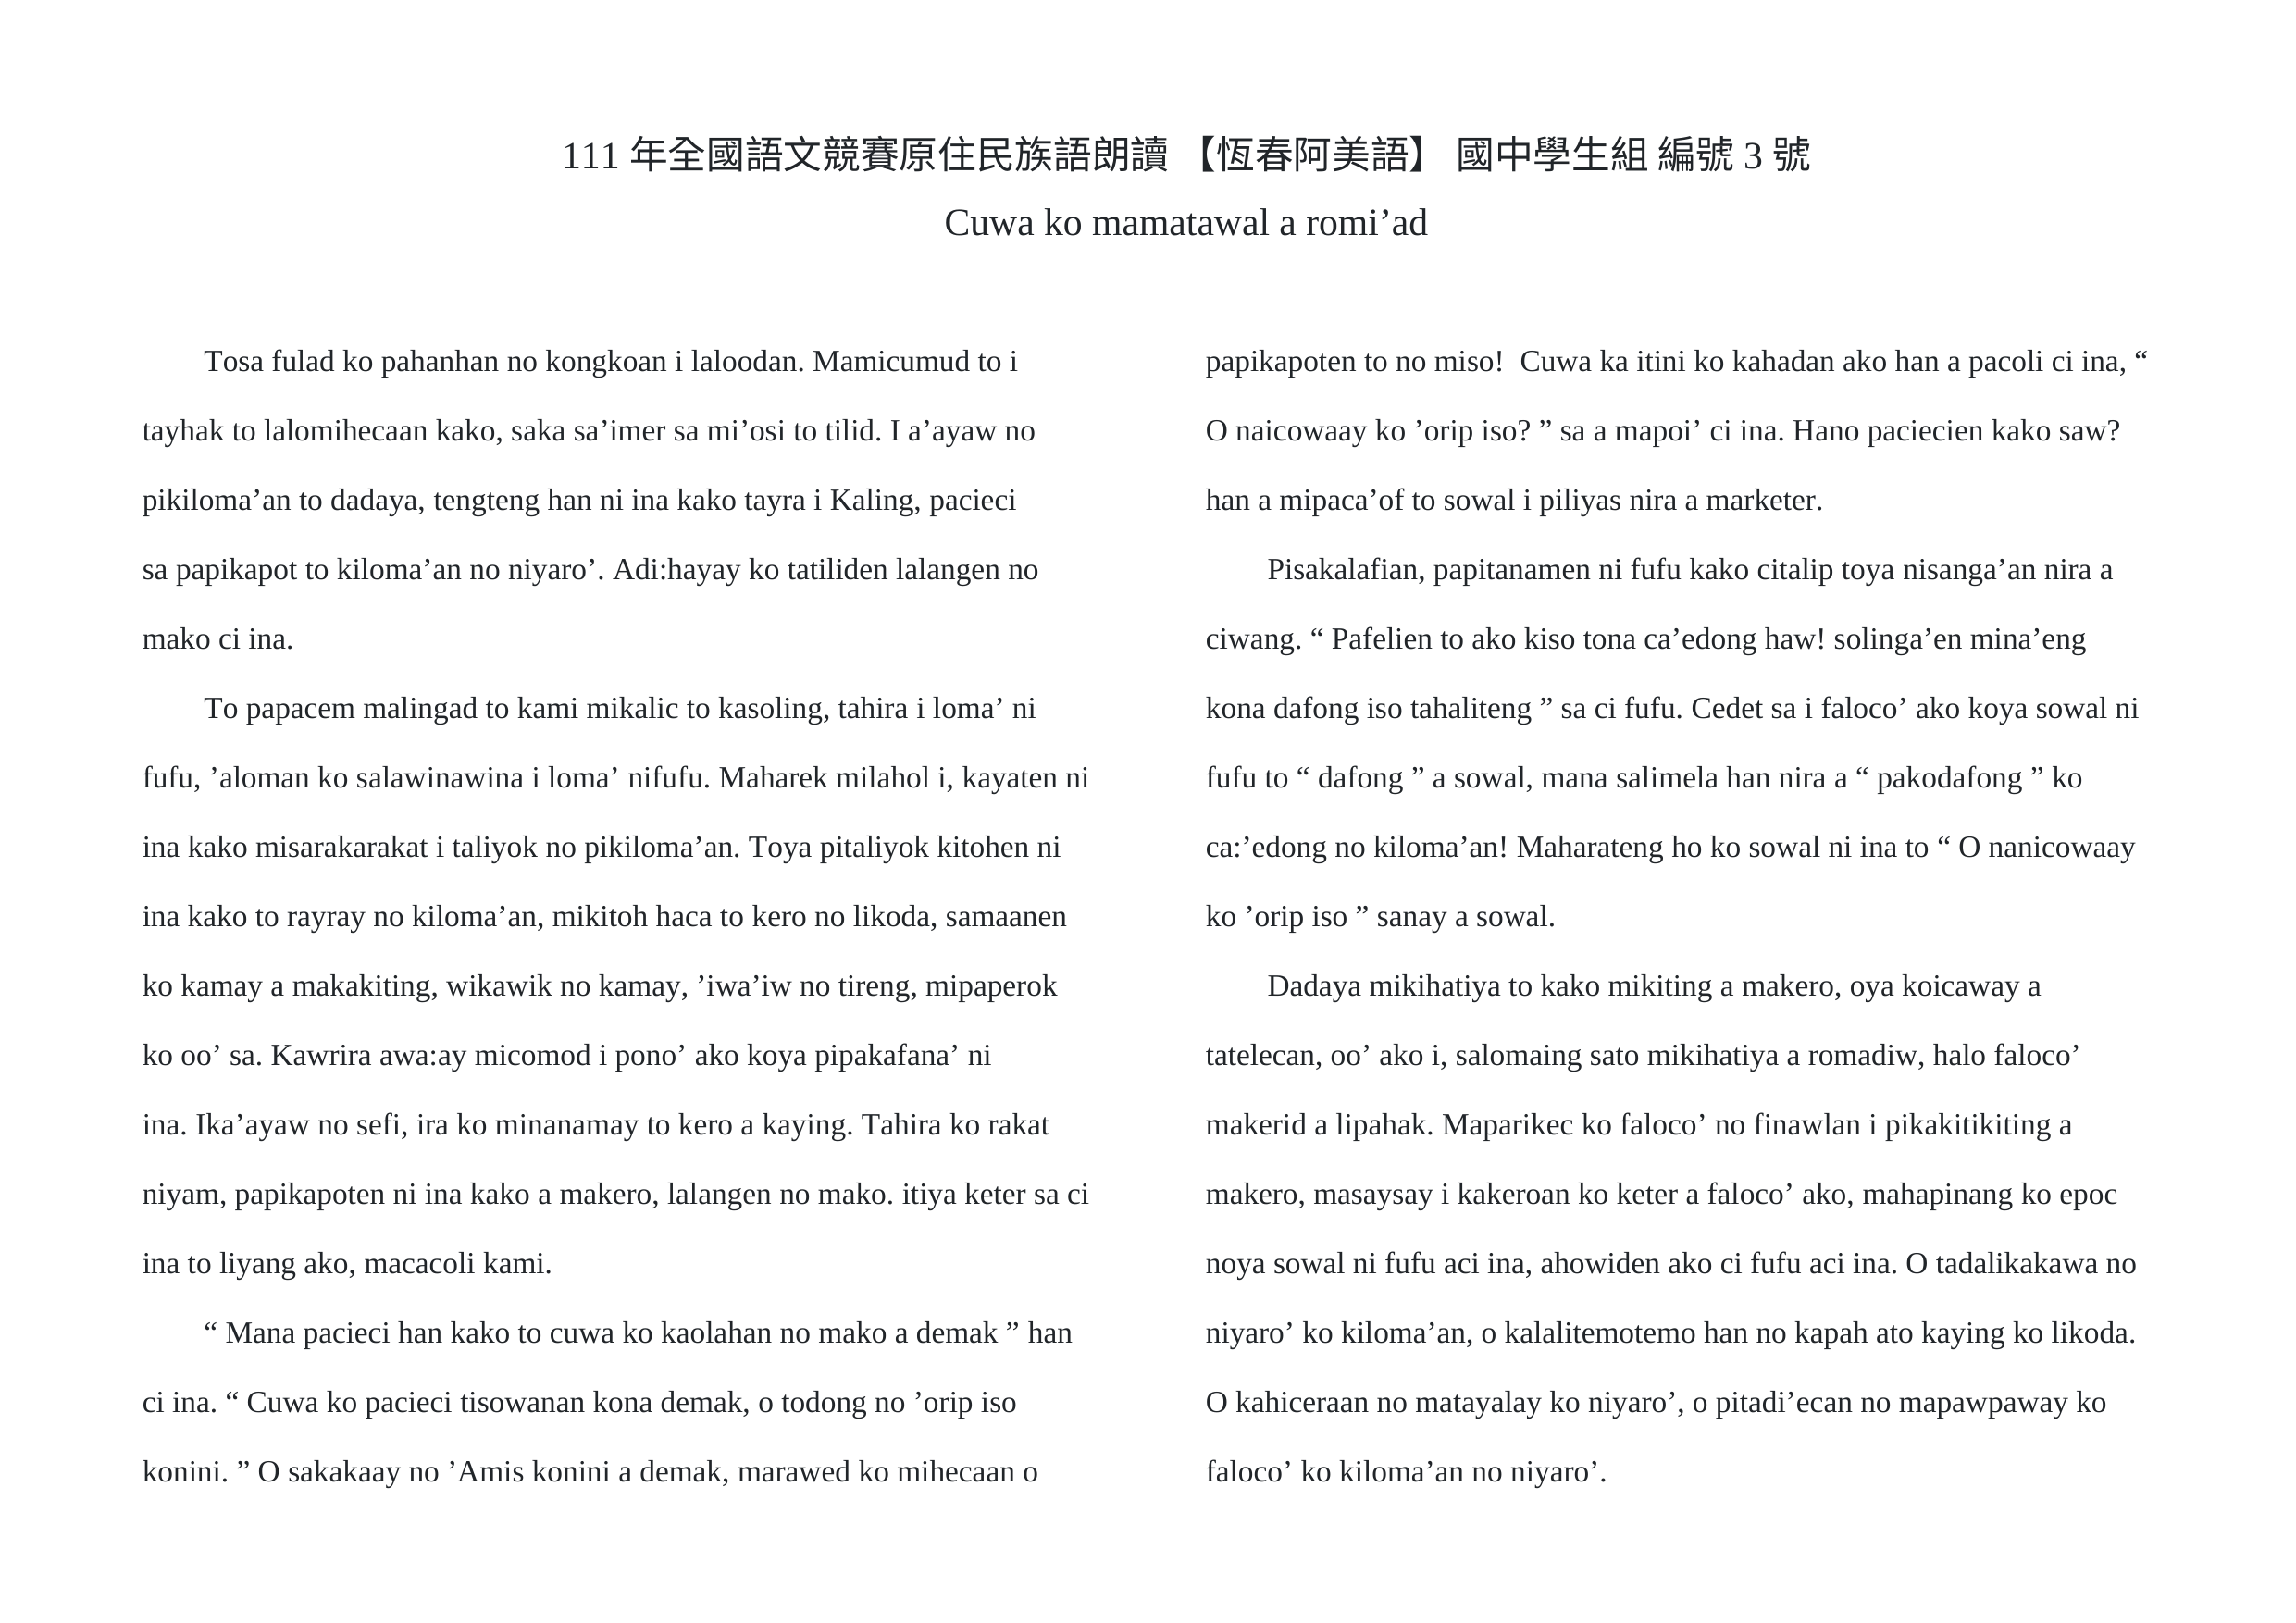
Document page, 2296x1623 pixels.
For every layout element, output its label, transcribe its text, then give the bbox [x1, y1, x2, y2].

text Pisakalafian, papitanamen ni fufu kako citalip toya nisanga’an nira a ciwang. “ Pafelien to ako kiso tona ca’edong haw! solinga’en mina’eng kona dafong iso tahaliteng ” sa ci fufu. Cedet sa i faloco’ ako koya sowal ni fufu to “ dafong ” a sowal, mana salimela han nira a “ pakodafong ” ko ca:’edong no kiloma’an! Maharateng ho ko sowal ni ina to “ O nanicowaay ko ’orip iso ” sanay a sowal. [1206, 534, 2153, 950]
text To papacem malingad to kami mikalic to kasoling, tahira i loma’ ni fufu, ’aloman ko salawinawina i loma’ nifufu. Maharek milahol i, kayaten ni ina kako misarakarakat i taliyok no pikiloma’an. Toya pitaliyok kitohen ni ina kako to rayray no kiloma’an, mikitoh haca to kero no likoda, samaanen ko kamay a makakiting, wikawik no kamay, ’iwa’iw no tireng, mipaperok ko oo’ sa. Kawrira awa:ay micomod i pono’ ako koya pipakafana’ ni ina. Ika’ayaw no sefi, ira ko minanamay to kero a kaying. Tahira ko rakat niyam, papikapoten ni ina kako a makero, lalangen no mako. itiya keter sa ci ina to liyang ako, macacoli kami. [142, 673, 1090, 1297]
text Cuwa ko mamatawal a romi’ad [142, 187, 2153, 256]
text “ Mana pacieci han kako to cuwa ko kaolahan no mako a demak ” han ci ina. “ Cuwa ko pacieci tisowanan kona demak, o todong no ’orip iso konini. ” O sakakaay no ’Amis konini a demak, marawed ko mihecaan o papikapoten to no miso! Cuwa ka itini ko kahadan ako han a pacoli ci ina, “ O naicowaay ko ’orip iso? ” sa a mapoi’ ci ina. Hano paciecien kako saw? han a mipaca’of to sowal i piliyas nira a marketer. [1206, 326, 2153, 534]
text Tosa fulad ko pahanhan no kongkoan i laloodan. Mamicumud to i tayhak to lalomihecaan kako, saka sa’imer sa mi’osi to tilid. I a’ayaw no pikiloma’an to dadaya, tengteng han ni ina kako tayra i Kaling, pacieci sa papikapot to kiloma’an no niyaro’. Adi:hayay ko tatiliden lalangen no mako ci ina. [142, 326, 1090, 673]
text 111 年全國語文競賽原住民族語朗讀 【恆春阿美語】 國中學生組 編號 3 號 [142, 118, 2153, 187]
text “ Mana pacieci han kako to cuwa ko kaolahan no mako a demak ” han ci ina. “ Cuwa ko pacieci tisowanan kona demak, o todong no ’orip iso konini. ” O sakakaay no ’Amis konini a demak, marawed ko mihecaan o papikapoten to no miso! Cuwa ka itini ko kahadan ako han a pacoli ci ina, “ O naicowaay ko ’orip iso? ” sa a mapoi’ ci ina. Hano paciecien kako saw? han a mipaca’of to sowal i piliyas nira a marketer. [142, 1297, 1090, 1505]
text Dadaya mikihatiya to kako mikiting a makero, oya koicaway a tatelecan, oo’ ako i, salomaing sato mikihatiya a romadiw, halo faloco’ makerid a lipahak. Maparikec ko faloco’ no finawlan i pikakitikiting a makero, masaysay i kakeroan ko keter a faloco’ ako, mahapinang ko epoc noya sowal ni fufu aci ina, ahowiden ako ci fufu aci ina. O tadalikakawa no niyaro’ ko kiloma’an, o kalalitemotemo han no kapah ato kaying ko likoda. O kahiceraan no matayalay ko niyaro’, o pitadi’ecan no mapawpaway ko faloco’ ko kiloma’an no niyaro’. [1206, 950, 2153, 1505]
